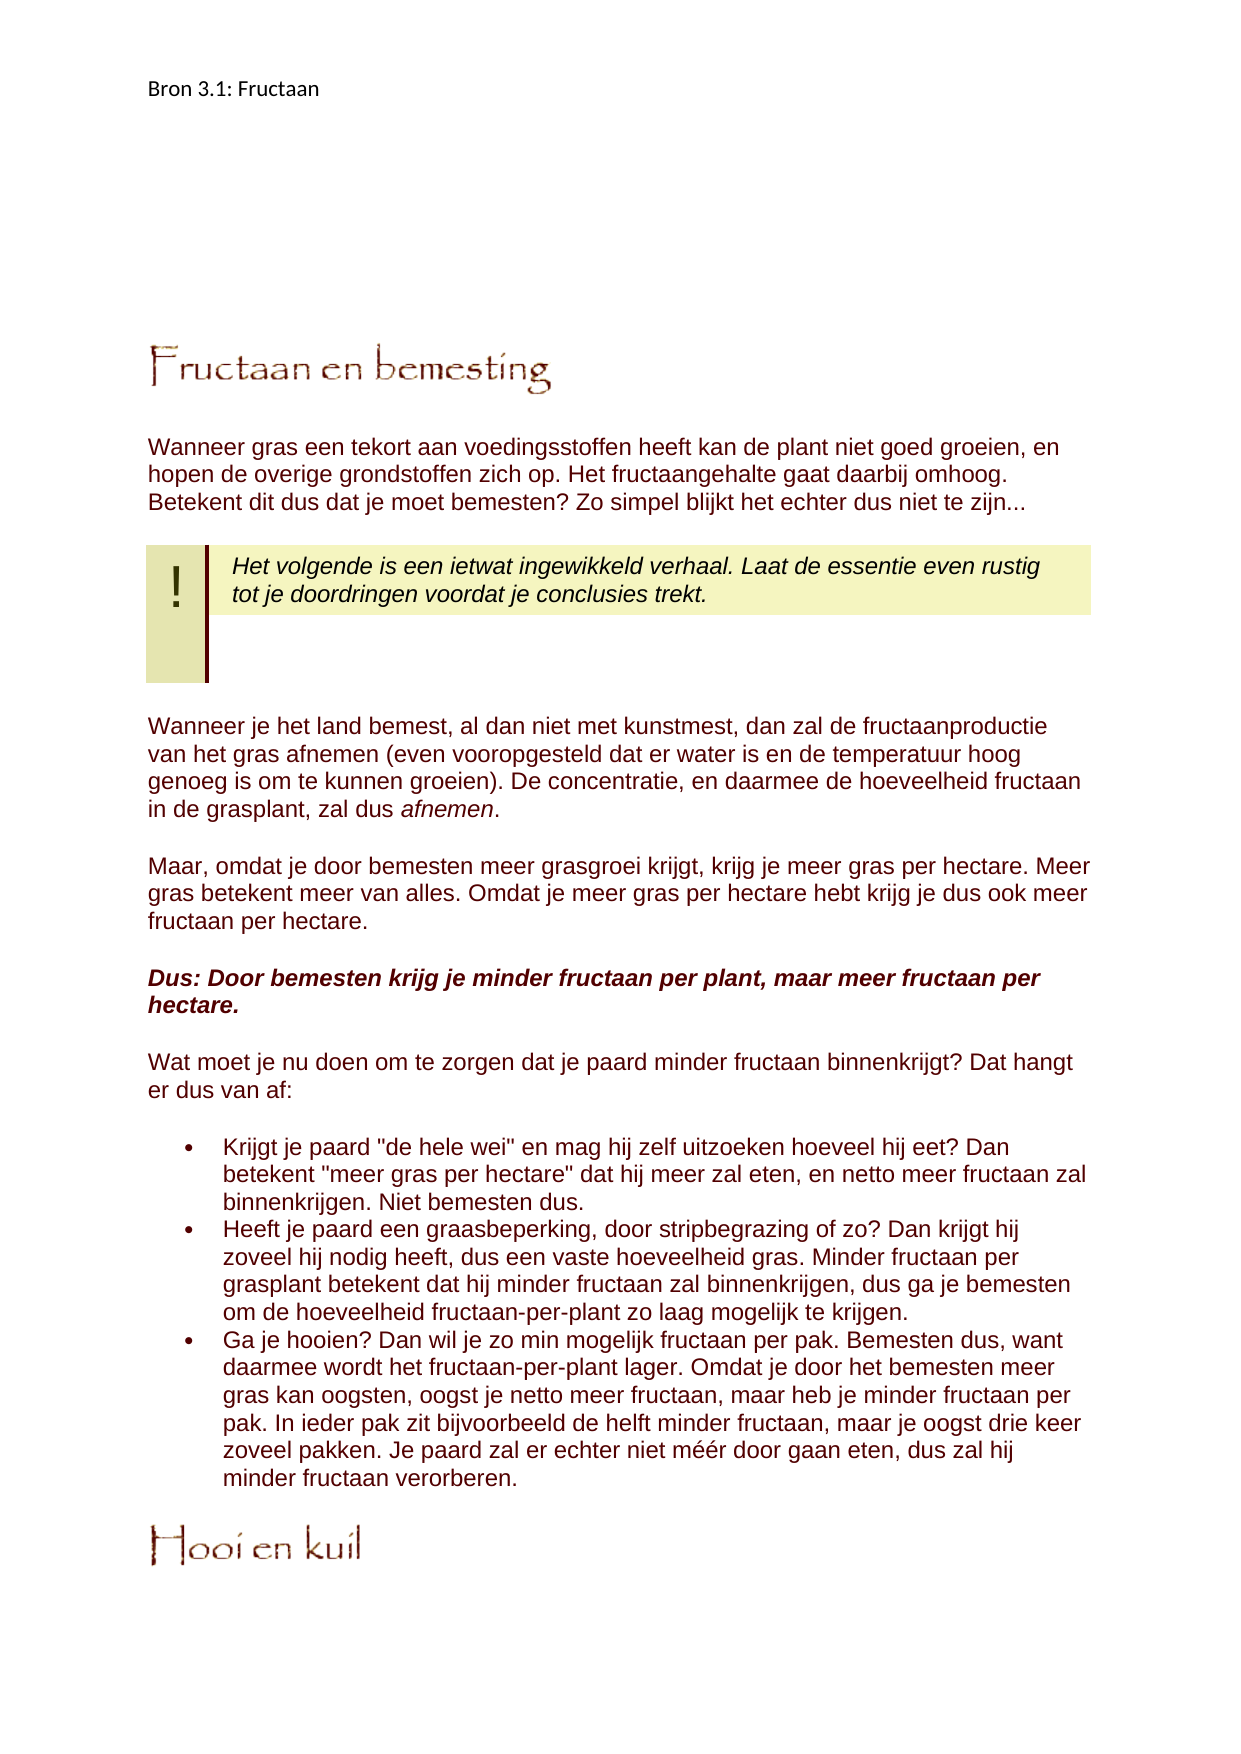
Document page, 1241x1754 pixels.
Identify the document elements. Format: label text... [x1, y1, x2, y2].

text Dus: Door bemesten krijg je minder fructaan per plant, maar meer fructaan per hectare. [148, 964, 1093, 1019]
list Ga je hooien? Dan wil je zo min mogelijk fructaan per pak. Bemesten dus, want daarmee wordt het fructaan-per-plant lager. Omdat je door het bemesten meer gras kan oogsten, oogst je netto meer fructaan, maar heb je minder fructaan per pak. In ieder pak zit bijvoorbeeld de helft minder fructaan, maar je oogst drie keer zoveel pakken. Je paard zal er echter niet méér door gaan eten, dus zal hij minder fructaan verorberen. [185, 1326, 1093, 1491]
table_header ! [146, 545, 205, 683]
text Wanneer gras een tekort aan voedingsstoffen heeft kan de plant niet goed groeien, en hopen de overige grondstoffen zich op. Het fructaangehalte gaat daarbij omhoog. Betekent dit dus dat je moet bemesten? Zo simpel blijkt het echter dus niet te zijn... [148, 432, 1093, 515]
text Wat moet je nu doen om te zorgen dat je paard minder fructaan binnenkrijgt? Dat hangt er dus van af: [148, 1048, 1093, 1103]
text Wanneer je het land bemest, al dan niet met kunstmest, dan zal de fructaanproductie van het gras afnemen (even vooropgesteld dat er water is en de temperatuur hoog genoeg is om te kunnen groeien). De concentratie, en daarmee de hoeveelheid fructaan in de grasplant, zal dus afnemen. [148, 712, 1093, 822]
table_header Het volgende is een ietwat ingewikkeld verhaal. Laat de essentie even rustig tot je doordringen voordat je conclusies trekt. [209, 545, 1091, 615]
picture [147, 1520, 617, 1583]
list Krijgt je paard "de hele wei" en mag hij zelf uitzoeken hoeveel hij eet? Dan betekent "meer gras per hectare" dat hij meer zal eten, en netto meer fructaan zal binnenkrijgen. Niet bemesten dus. [185, 1132, 1093, 1215]
list Heeft je paard een graasbeperking, door stripbegrazing of zo? Dan krijgt hij zoveel hij nodig heeft, dus een vaste hoeveelheid gras. Minder fructaan per grasplant betekent dat hij minder fructaan zal binnenkrijgen, dus ga je bemesten om de hoeveelheid fructaan-per-plant zo laag mogelijk te krijgen. [185, 1215, 1093, 1326]
picture [147, 340, 617, 404]
text Maar, omdat je door bemesten meer grasgroei krijgt, krijg je meer gras per hectare. Meer gras betekent meer van alles. Omdat je meer gras per hectare hebt krijg je dus ook meer fructaan per hectare. [148, 852, 1093, 934]
